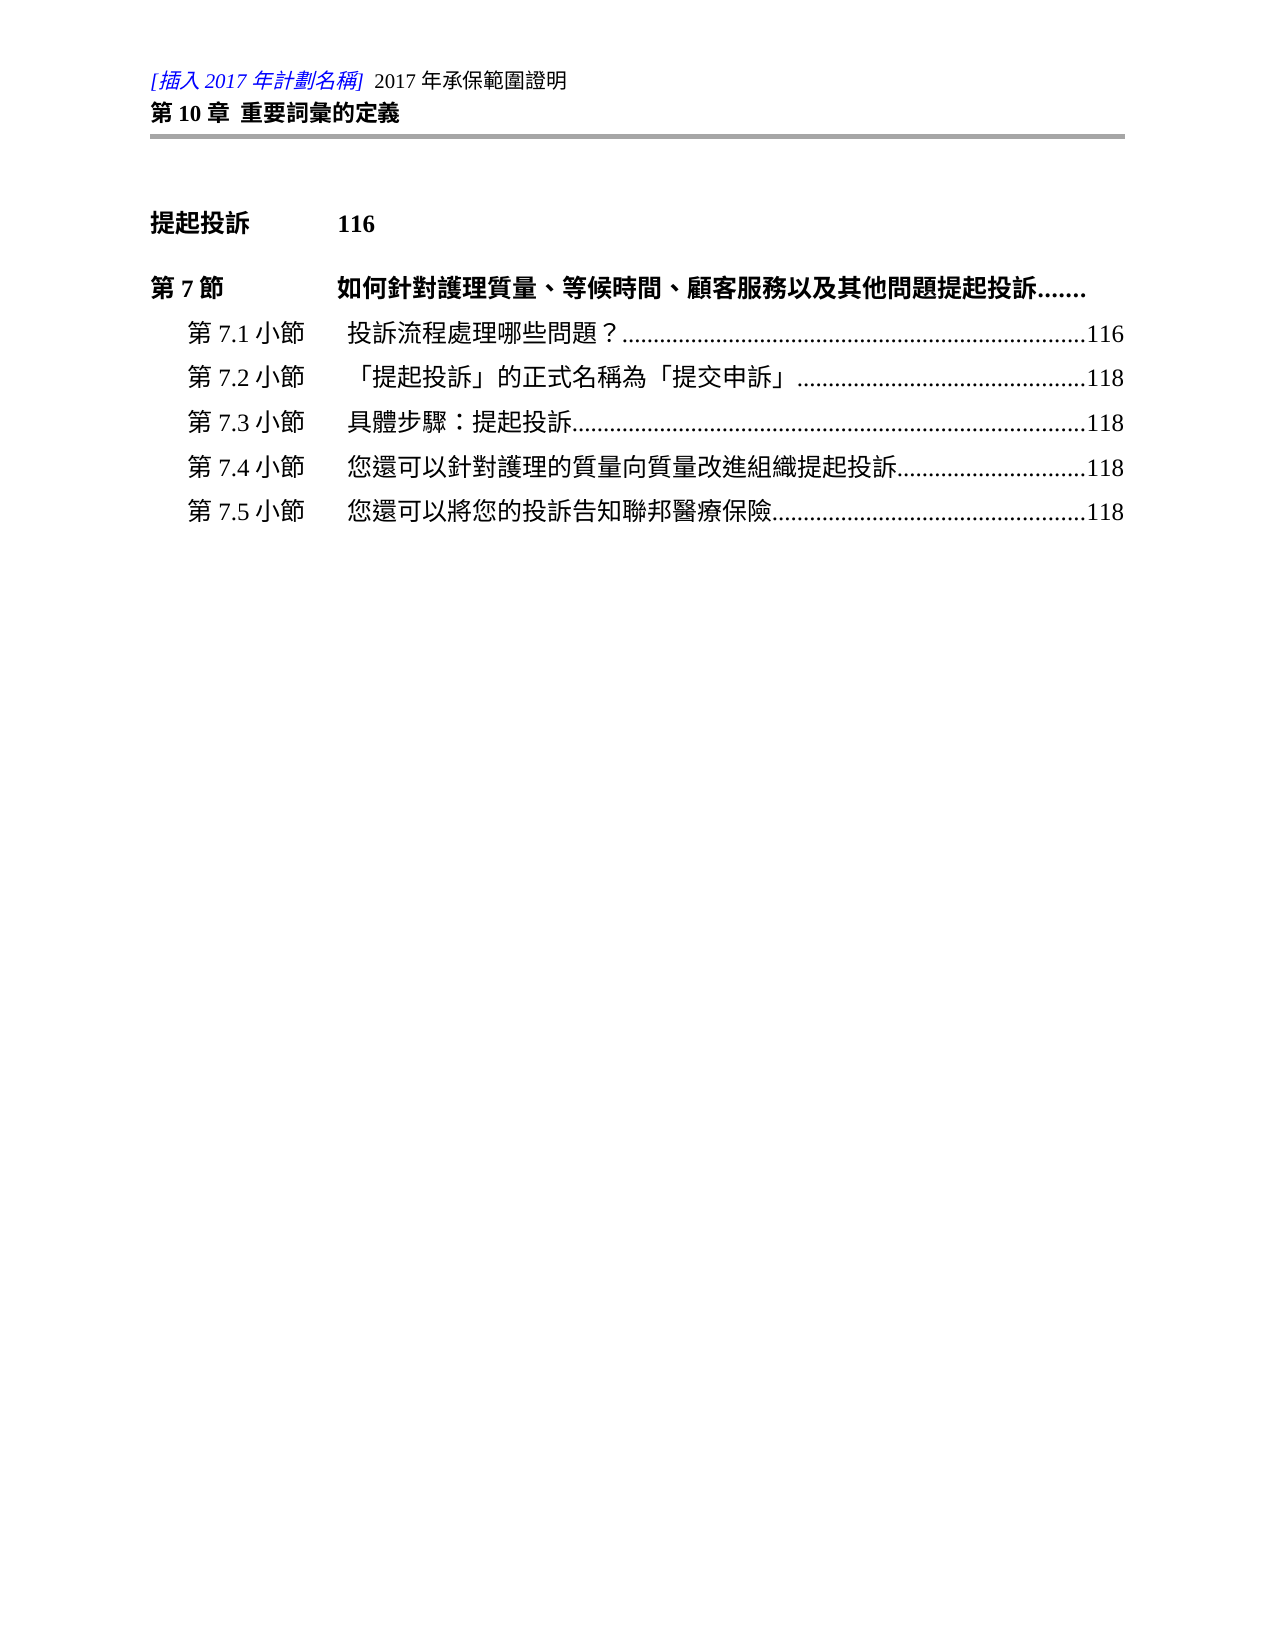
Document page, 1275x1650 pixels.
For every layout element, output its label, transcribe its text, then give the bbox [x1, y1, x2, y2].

text 提起投訴 116 [150, 203, 1050, 239]
text 第 7.3 小節 具體步驟：提起投訴 118 [187, 402, 1087, 439]
text 第 7.2 小節 「提起投訴」的正式名稱為「提交申訴」 118 [187, 358, 1087, 394]
text 第 7 節 如何針對護理質量、等候時間、顧客服務以及其他問題提起投訴 116 [150, 269, 1050, 305]
text 第 7.5 小節 您還可以將您的投訴告知聯邦醫療保險 118 [187, 492, 1087, 528]
text 第 7.1 小節 投訴流程處理哪些問題？ 116 [187, 313, 1087, 349]
text 第 7.4 小節 您還可以針對護理的質量向質量改進組織提起投訴 118 [187, 447, 1087, 483]
